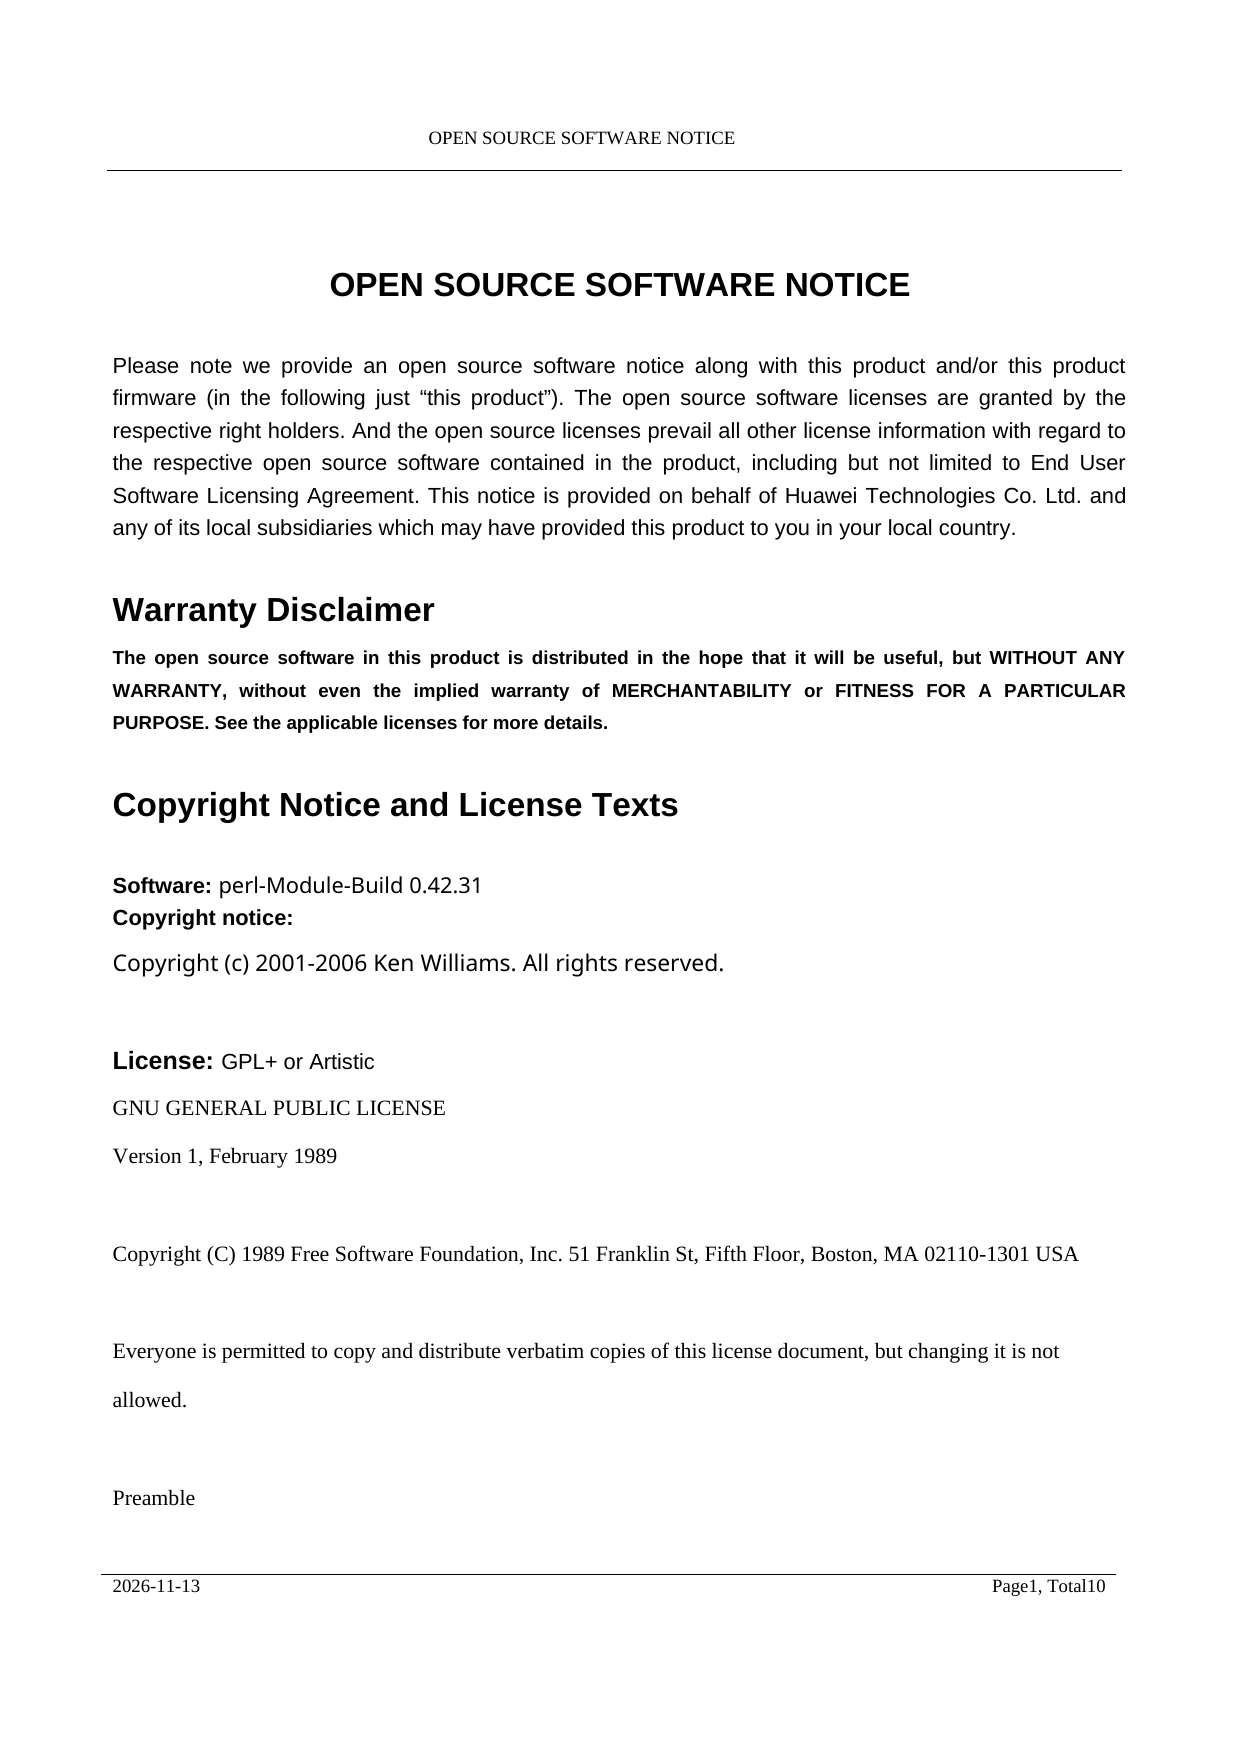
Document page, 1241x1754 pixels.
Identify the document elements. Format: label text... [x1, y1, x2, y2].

text Software: perl-Module-Build 0.42.31 [112, 869, 1128, 901]
text License: GPL+ or Artistic [112, 1044, 1128, 1077]
text Warranty Disclaimer [112, 576, 1128, 641]
text Copyright Notice and License Texts [112, 771, 1128, 836]
text OPEN SOURCE SOFTWARE NOTICE [112, 251, 1128, 316]
text Please note we provide an open source software notice along with this product and/or this product firmware (in the following just “this product”). The open source software licenses are granted by the respective right holders. And the open source licenses prevail all other license information with regard to the respective open source software contained in the product, including but not limited to End User Software Licensing Agreement. This notice is provided on behalf of Huawei Technologies Co. Ltd. and any of its local subsidiaries which may have provided this product to you in your local country. [112, 349, 1128, 544]
text Copyright notice: [112, 901, 1128, 934]
text The open source software in this product is distributed in the hope that it will be useful, but WITHOUT ANY WARRANTY, without even the implied warranty of MERCHANTABILITY or FITNESS FOR A PARTICULAR PURPOSE. See the applicable licenses for more details. [112, 641, 1128, 739]
text Copyright (c) 2001-2006 Ken Williams. All rights reserved. [112, 947, 1128, 1028]
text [112, 1091, 1128, 1513]
